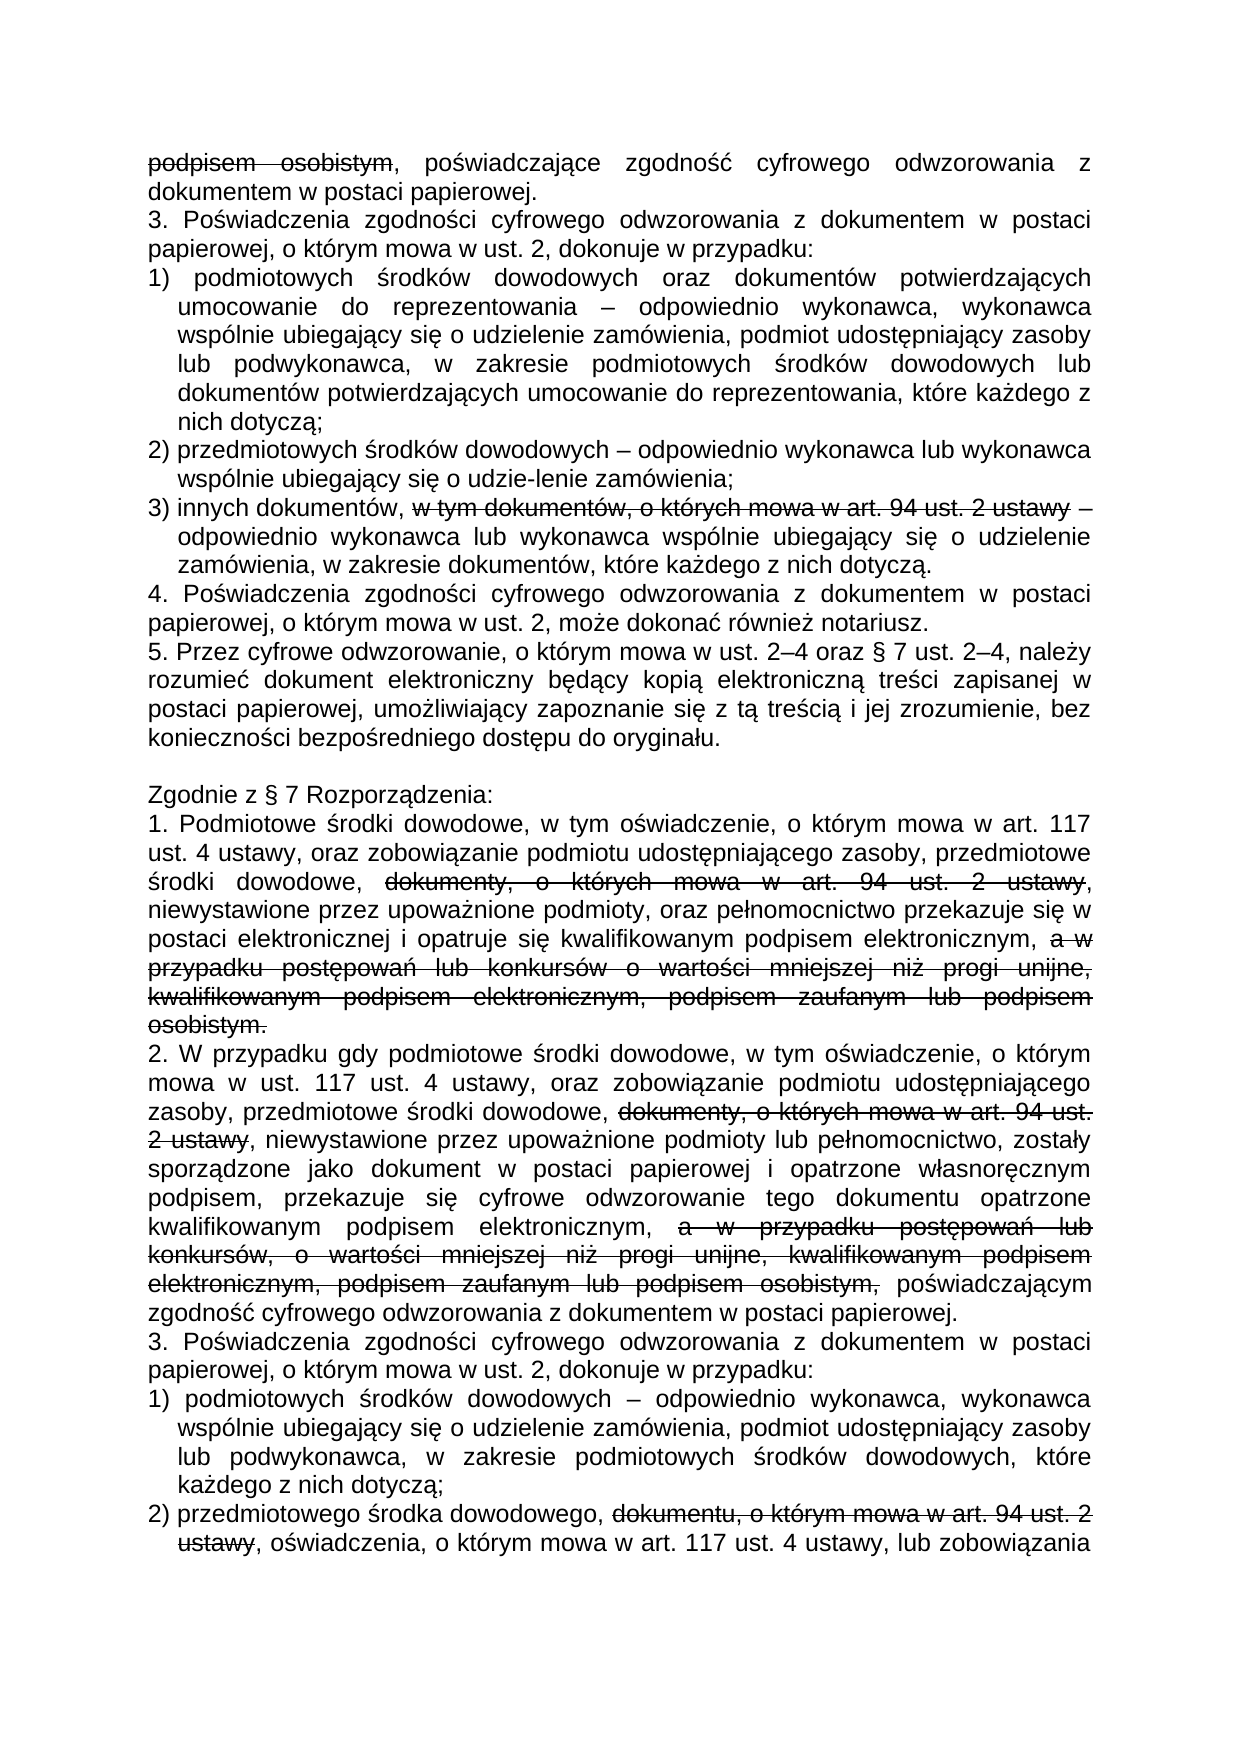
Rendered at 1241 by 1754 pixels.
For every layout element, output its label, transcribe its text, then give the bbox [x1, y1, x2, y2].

text 2. W przypadku gdy podmiotowe środki dowodowe, w tym oświadczenie, o którym mowa w ust. 117 ust. 4 ustawy, oraz zobowiązanie podmiotu udostępniającego zasoby, przedmiotowe środki dowodowe, dokumenty, o których mowa w art. 94 ust. 2 ustawy, niewystawione przez upoważnione podmioty lub pełnomocnictwo, zostały sporządzone jako dokument w postaci papierowej i opatrzone własnoręcznym podpisem, przekazuje się cyfrowe odwzorowanie tego dokumentu opatrzone kwalifikowanym podpisem elektronicznym, a w przypadku postępowań lub konkursów, o wartości mniejszej niż progi unijne, kwalifikowanym podpisem elektronicznym, podpisem zaufanym lub podpisem osobistym, poświadczającym zgodność cyfrowego odwzorowania z dokumentem w postaci papierowej. [148, 1039, 1092, 1256]
text 4. Poświadczenia zgodności cyfrowego odwzorowania z dokumentem w postaci papierowej, o którym mowa w ust. 2, może dokonać również notariusz. [148, 579, 1092, 636]
text 1. Podmiotowe środki dowodowe, w tym oświadczenie, o którym mowa w art. 117 ust. 4 ustawy, oraz zobowiązanie podmiotu udostępniającego zasoby, przedmiotowe środki dowodowe, dokumenty, o których mowa w art. 94 ust. 2 ustawy, niewystawione przez upoważnione podmioty, oraz pełnomocnictwo przekazuje się w postaci elektronicznej i opatruje się kwalifikowanym podpisem elektronicznym, a w przypadku postępowań lub konkursów o wartości mniejszej niż progi unijne, kwalifikowanym podpisem elektronicznym, podpisem zaufanym lub podpisem osobistym. [148, 999, 1092, 1039]
text 1) podmiotowych środków dowodowych oraz dokumentów potwierdzających umocowanie do reprezentowania – odpowiednio wykonawca, wykonawca wspólnie ubiegający się o udzielenie zamówienia, podmiot udostępniający zasoby lub podwykonawca, w zakresie podmiotowych środków dowodowych lub dokumentów potwierdzających umocowanie do reprezentowania, które każdego z nich dotyczą; [148, 263, 1092, 435]
text 1. Podmiotowe środki dowodowe, w tym oświadczenie, o którym mowa w art. 117 ust. 4 ustawy, oraz zobowiązanie podmiotu udostępniającego zasoby, przedmiotowe środki dowodowe, dokumenty, o których mowa w art. 94 ust. 2 ustawy, niewystawione przez upoważnione podmioty, oraz pełnomocnictwo przekazuje się w postaci elektronicznej i opatruje się kwalifikowanym podpisem elektronicznym, a w przypadku postępowań lub konkursów o wartości mniejszej niż progi unijne, kwalifikowanym podpisem elektronicznym, podpisem zaufanym lub podpisem osobistym. [148, 809, 1092, 969]
text 2) przedmiotowych środków dowodowych – odpowiednio wykonawca lub wykonawca wspólnie ubiegający się o udzie-lenie zamówienia; [148, 435, 1092, 493]
text Zgodnie z § 7 Rozporządzenia: [148, 780, 1092, 809]
text 3. Poświadczenia zgodności cyfrowego odwzorowania z dokumentem w postaci papierowej, o którym mowa w ust. 2, dokonuje w przypadku: [148, 205, 1092, 263]
text 1) podmiotowych środków dowodowych – odpowiednio wykonawca, wykonawca wspólnie ubiegający się o udzielenie zamówienia, podmiot udostępniający zasoby lub podwykonawca, w zakresie podmiotowych środków dowodowych, które każdego z nich dotyczą; [148, 1384, 1092, 1499]
text 3) innych dokumentów, w tym dokumentów, o których mowa w art. 94 ust. 2 ustawy – odpowiednio wykonawca lub wykonawca wspólnie ubiegający się o udzielenie zamówienia, w zakresie dokumentów, które każdego z nich dotyczą. [148, 493, 1092, 579]
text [148, 1499, 1092, 1556]
text 2. W przypadku gdy podmiotowe środki dowodowe, w tym oświadczenie, o którym mowa w ust. 117 ust. 4 ustawy, oraz zobowiązanie podmiotu udostępniającego zasoby, przedmiotowe środki dowodowe, dokumenty, o których mowa w art. 94 ust. 2 ustawy, niewystawione przez upoważnione podmioty lub pełnomocnictwo, zostały sporządzone jako dokument w postaci papierowej i opatrzone własnoręcznym podpisem, przekazuje się cyfrowe odwzorowanie tego dokumentu opatrzone kwalifikowanym podpisem elektronicznym, a w przypadku postępowań lub konkursów, o wartości mniejszej niż progi unijne, kwalifikowanym podpisem elektronicznym, podpisem zaufanym lub podpisem osobistym, poświadczającym zgodność cyfrowego odwzorowania z dokumentem w postaci papierowej. [148, 1257, 1092, 1326]
text 5. Przez cyfrowe odwzorowanie, o którym mowa w ust. 2–4 oraz § 7 ust. 2–4, należy rozumieć dokument elektroniczny będący kopią elektroniczną treści zapisanej w postaci papierowej, umożliwiający zapoznanie się z tą treścią i jej zrozumienie, bez konieczności bezpośredniego dostępu do oryginału. [148, 636, 1092, 751]
text 3. Poświadczenia zgodności cyfrowego odwzorowania z dokumentem w postaci papierowej, o którym mowa w ust. 2, dokonuje w przypadku: [148, 1326, 1092, 1384]
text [148, 148, 1092, 205]
